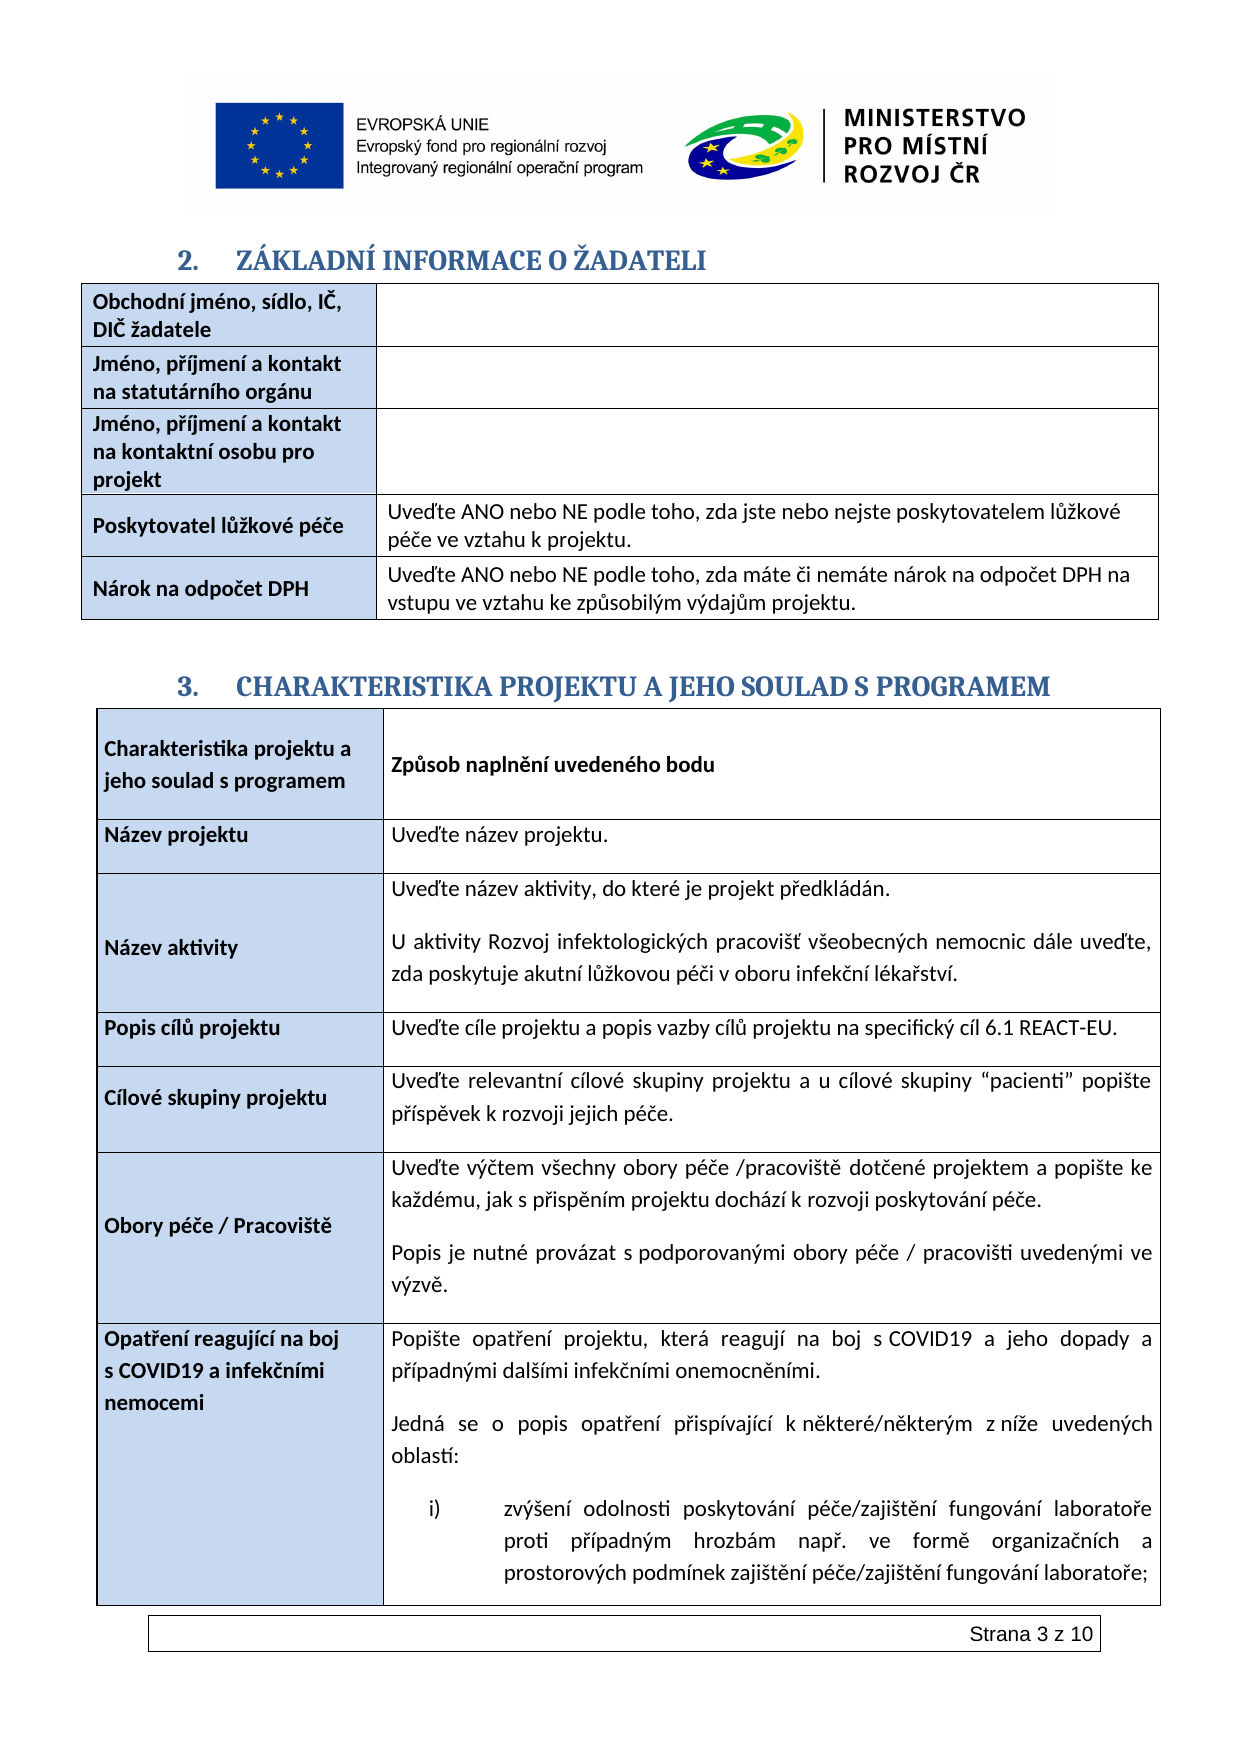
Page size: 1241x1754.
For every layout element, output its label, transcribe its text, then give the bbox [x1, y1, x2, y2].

table_cell [377, 347, 1158, 408]
subtitle ZÁKLADNÍ INFORMACE O ŽADATELI [177, 244, 1093, 278]
table_cell Uveďte relevantní cílové skupiny projektu a u cílové skupiny “pacienti” popište příspěvek k rozvoji jejich péče. [384, 1067, 1160, 1152]
table_cell Uveďte ANO nebo NE podle toho, zda jste nebo nejste poskytovatelem lůžkové péče ve vztahu k projektu. [377, 495, 1158, 556]
table_cell Název aktivity [98, 874, 383, 1012]
table_cell Uveďte výčtem všechny obory péče /pracoviště dotčené projektem a popište ke každému, jak s přispěním projektu dochází k rozvoji poskytování péče. Popis je nutné provázat s podporovanými obory péče / pracovišti uvedenými ve výzvě. [384, 1153, 1160, 1323]
subtitle Charakteristika projektu a jeho soulad s programem [177, 670, 1093, 703]
table_cell [377, 409, 1158, 493]
table_cell Uveďte cíle projektu a popis vazby cílů projektu na specifický cíl 6.1 REACT-EU. [384, 1013, 1160, 1066]
table_cell Jméno, příjmení a kontakt na statutárního orgánu [82, 347, 376, 408]
table_header Obchodní jméno, sídlo, IČ, DIČ žadatele [82, 284, 376, 346]
table_cell Jméno, příjmení a kontakt na kontaktní osobu pro projekt [82, 409, 376, 493]
table_cell Cílové skupiny projektu [98, 1067, 383, 1152]
table_cell Uveďte název aktivity, do které je projekt předkládán. U aktivity Rozvoj infektologických pracovišť všeobecných nemocnic dále uveďte, zda poskytuje akutní lůžkovou péči v oboru infekční lékařství. [384, 874, 1160, 1012]
table_cell Popis cílů projektu [98, 1013, 383, 1066]
table_header Charakteristika projektu a jeho soulad s programem [98, 709, 383, 819]
table_header Způsob naplnění uvedeného bodu [384, 709, 1160, 819]
table_cell Uveďte název projektu. [384, 820, 1160, 873]
table_cell Uveďte ANO nebo NE podle toho, zda máte či nemáte nárok na odpočet DPH na vstupu ve vztahu ke způsobilým výdajům projektu. [377, 557, 1158, 619]
picture [187, 73, 1053, 217]
table_cell Název projektu [98, 820, 383, 873]
table_cell Poskytovatel lůžkové péče [82, 495, 376, 556]
table_cell Obory péče / Pracoviště [98, 1153, 383, 1323]
table_cell Opatření reagující na boj s COVID19 a infekčními nemocemi [98, 1324, 383, 1605]
table_header [377, 284, 1158, 346]
table_cell Nárok na odpočet DPH [82, 557, 376, 619]
